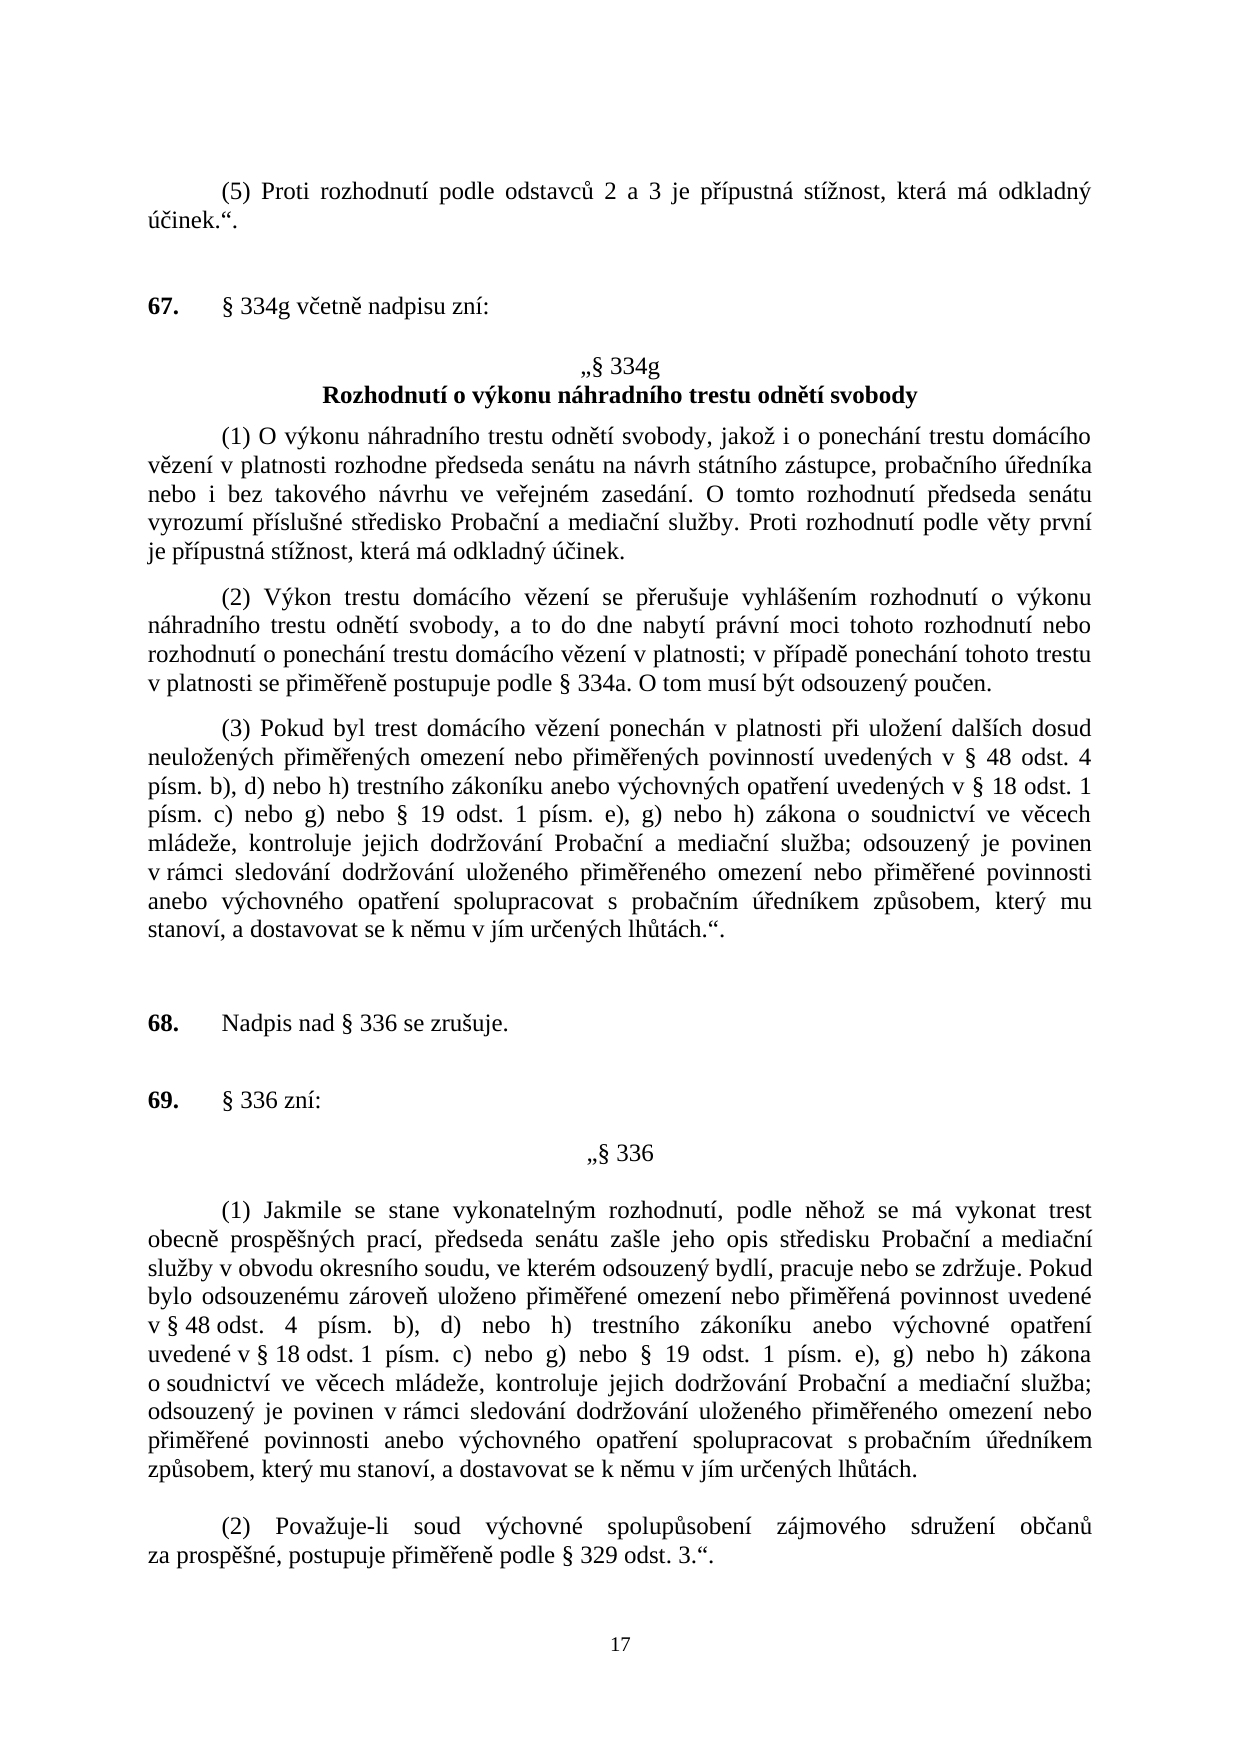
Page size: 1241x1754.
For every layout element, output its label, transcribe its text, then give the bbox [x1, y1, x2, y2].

text (1) Jakmile se stane vykonatelným rozhodnutí, podle něhož se má vykonat trest obecně prospěšných prací, předseda senátu zašle jeho opis středisku Probační a mediační služby v obvodu okresního soudu, ve kterém odsouzený bydlí, pracuje nebo se zdržuje. Pokud bylo odsouzenému zároveň uloženo přiměřené omezení nebo přiměřená povinnost uvedené v § 48 odst. 4 písm. b), d) nebo h) trestního zákoníku anebo výchovné opatření uvedené v § 18 odst. 1 písm. c) nebo g) nebo § 19 odst. 1 písm. e), g) nebo h) zákona o soudnictví ve věcech mládeže, kontroluje jejich dodržování Probační a mediační služba; odsouzený je povinen v rámci sledování dodržování uloženého přiměřeného omezení nebo přiměřené povinnosti anebo výchovného opatření spolupracovat s probačním úředníkem způsobem, který mu stanoví, a dostavovat se k němu v jím určených lhůtách. [148, 1195, 1093, 1483]
text 67. § 334g včetně nadpisu zní: [148, 291, 1093, 320]
text „§ 334g [148, 351, 1093, 380]
text (1) O výkonu náhradního trestu odnětí svobody, jakož i o ponechání trestu domácího vězení v platnosti rozhodne předseda senátu na návrh státního zástupce, probačního úředníka nebo i bez takového návrhu ve veřejném zasedání. O tomto rozhodnutí předseda senátu vyrozumí příslušné středisko Probační a mediační služby. Proti rozhodnutí podle věty první je přípustná stížnost, která má odkladný účinek. [148, 421, 1093, 565]
text Rozhodnutí o výkonu náhradního trestu odnětí svobody [148, 380, 1093, 409]
text (5) Proti rozhodnutí podle odstavců 2 a 3 je přípustná stížnost, která má odkladný účinek.“. [148, 176, 1093, 234]
text (2) Výkon trestu domácího vězení se přerušuje vyhlášením rozhodnutí o výkonu náhradního trestu odnětí svobody, a to do dne nabytí právní moci tohoto rozhodnutí nebo rozhodnutí o ponechání trestu domácího vězení v platnosti; v případě ponechání tohoto trestu v platnosti se přiměřeně postupuje podle § 334a. O tom musí být odsouzený poučen. [148, 582, 1093, 697]
text 69. § 336 zní: [148, 1085, 1093, 1114]
text (3) Pokud byl trest domácího vězení ponechán v platnosti při uložení dalších dosud neuložených přiměřených omezení nebo přiměřených povinností uvedených v § 48 odst. 4 písm. b), d) nebo h) trestního zákoníku anebo výchovných opatření uvedených v § 18 odst. 1 písm. c) nebo g) nebo § 19 odst. 1 písm. e), g) nebo h) zákona o soudnictví ve věcech mládeže, kontroluje jejich dodržování Probační a mediační služba; odsouzený je povinen v rámci sledování dodržování uloženého přiměřeného omezení nebo přiměřené povinnosti anebo výchovného opatření spolupracovat s probačním úředníkem způsobem, který mu stanoví, a dostavovat se k němu v jím určených lhůtách.“. [148, 713, 1093, 943]
text „§ 336 [148, 1138, 1093, 1166]
text (2) Považuje-li soud výchovné spolupůsobení zájmového sdružení občanů za prospěšné, postupuje přiměřeně podle § 329 odst. 3.“. [148, 1511, 1093, 1569]
text 68. Nadpis nad § 336 se zrušuje. [148, 1008, 1093, 1037]
